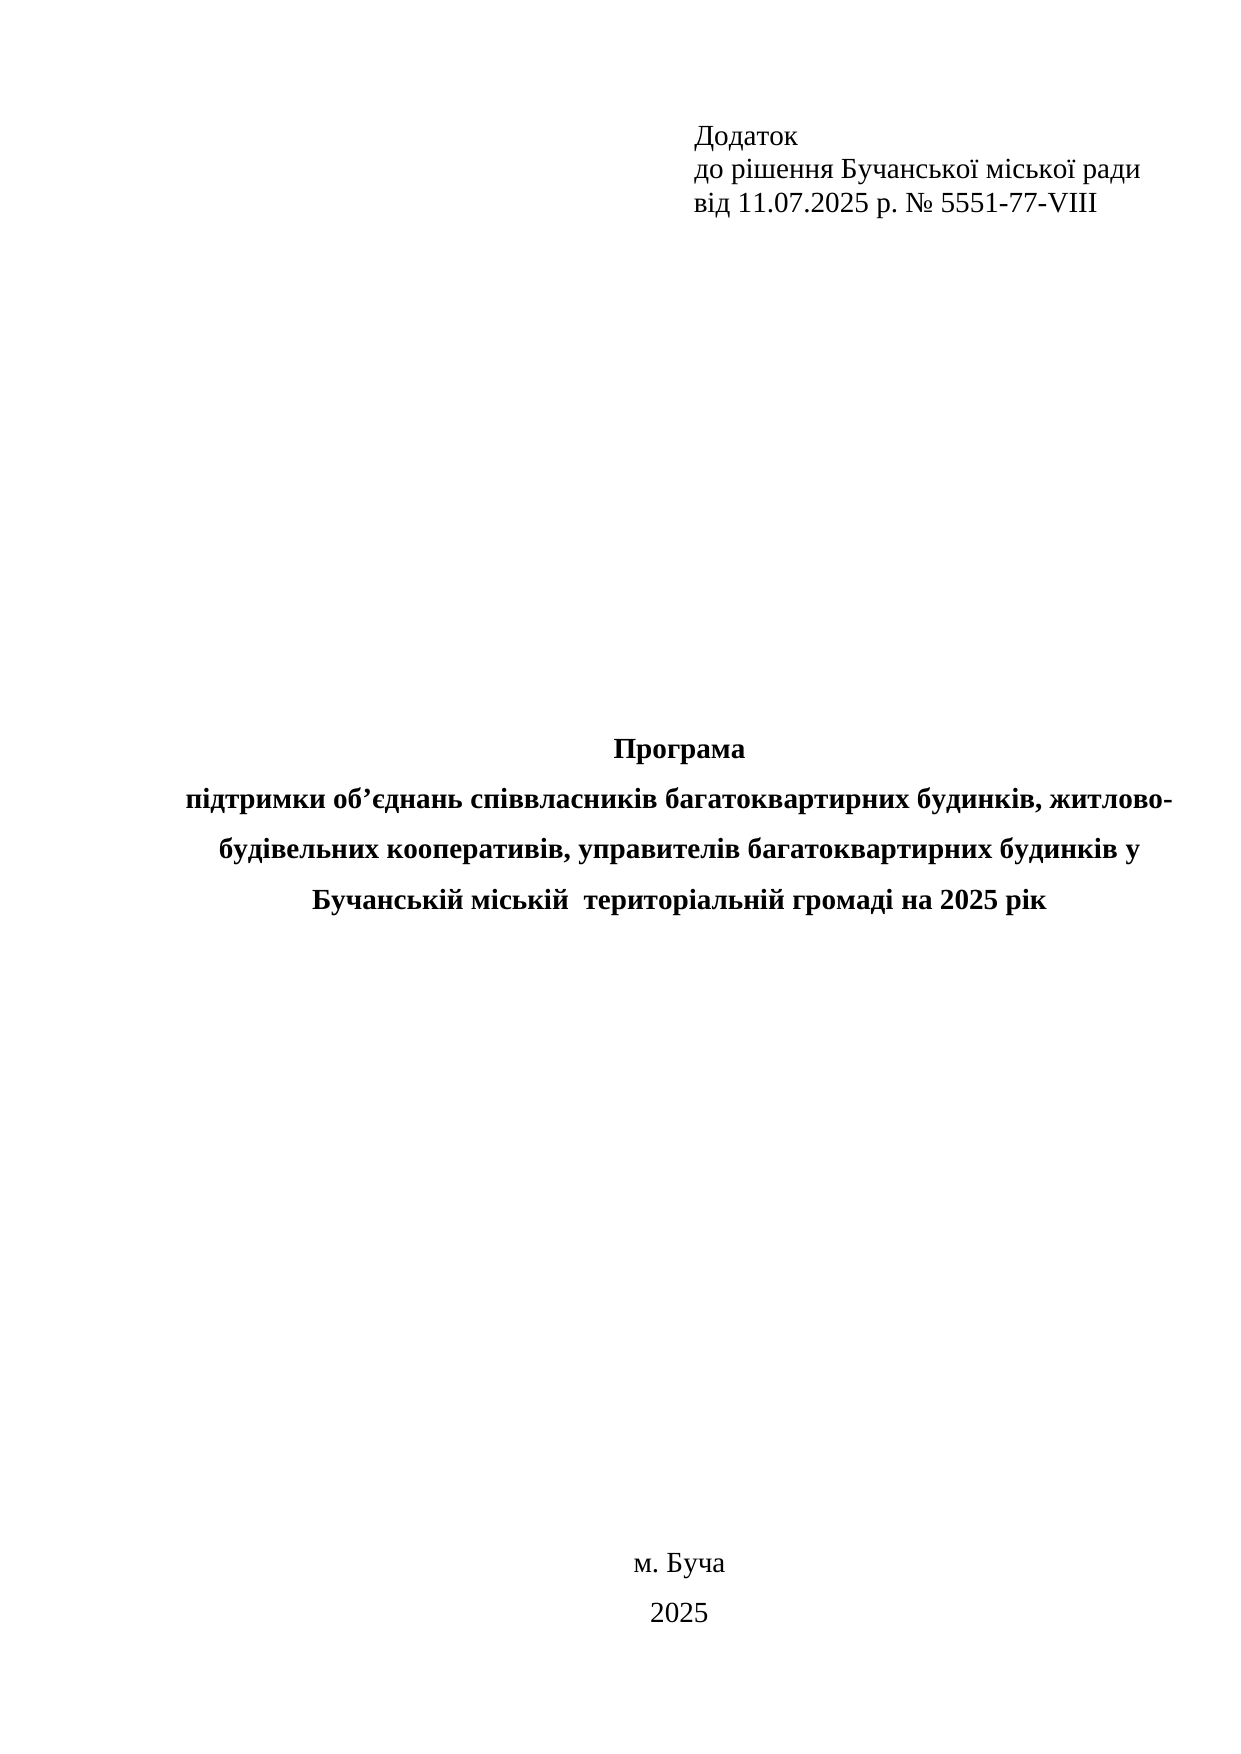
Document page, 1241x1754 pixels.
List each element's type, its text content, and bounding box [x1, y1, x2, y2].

text Додаток [177, 118, 1181, 152]
text 2025 [177, 1595, 1181, 1629]
text підтримки об’єднань співвласників багатоквартирних будинків, житлово-будівельних кооперативів, управителів багатоквартирних будинків у Бучанській міській територіальній громаді на 2025 рік [177, 781, 1181, 916]
text Програма [177, 731, 1181, 764]
text м. Буча [177, 1545, 1181, 1579]
text до рішення Бучанської міської ради від 11.07.2025 р. № 5551-77-VIII [693, 152, 1181, 219]
